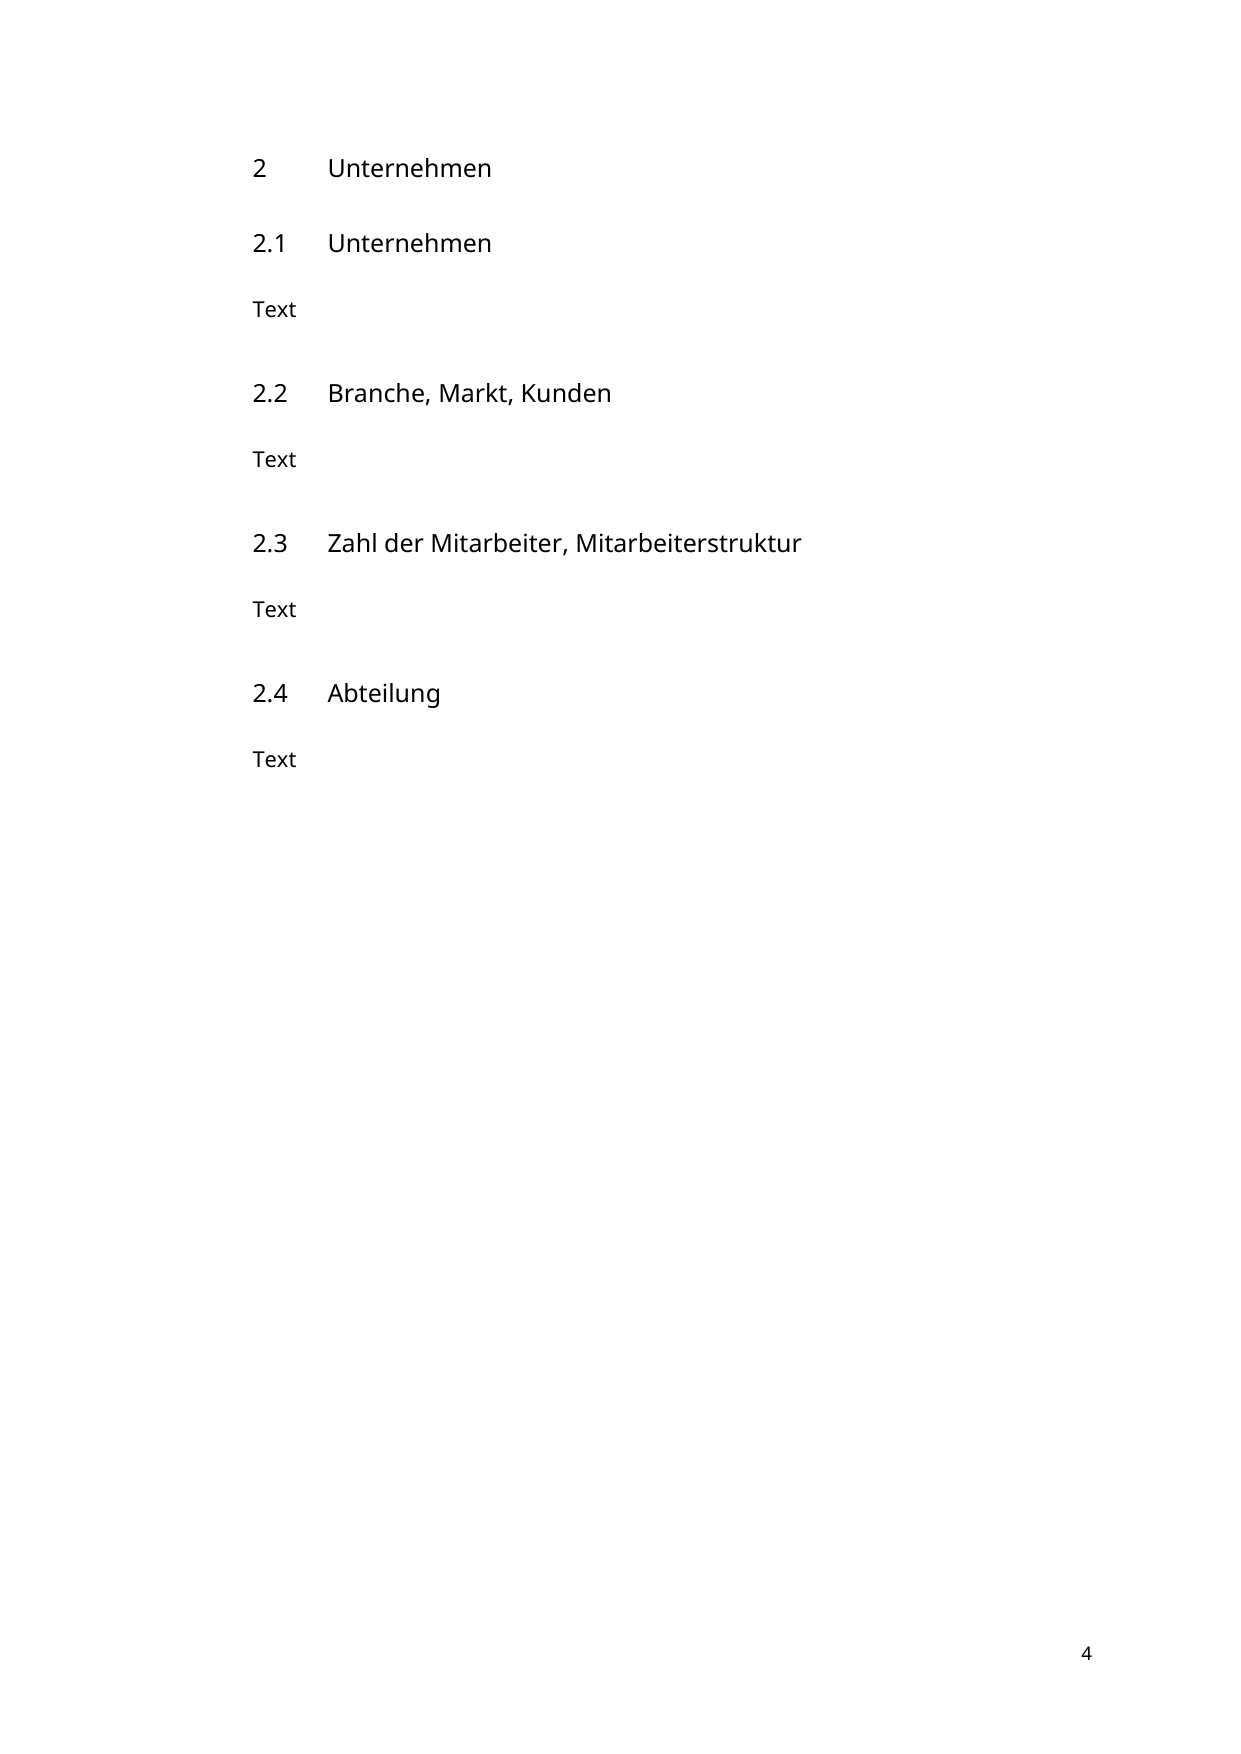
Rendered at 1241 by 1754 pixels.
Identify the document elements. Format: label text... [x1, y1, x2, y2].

text 2.4 Abteilung [252, 673, 1093, 710]
text 2.3 Zahl der Mitarbeiter, Mitarbeiterstruktur [252, 523, 1093, 560]
text Text [252, 598, 1093, 623]
text Text [252, 448, 1093, 473]
text Text [252, 298, 1093, 323]
text Text [252, 748, 1093, 773]
text 2.1 Unternehmen [252, 223, 1093, 260]
text 2 Unternehmen [252, 148, 1093, 185]
text 2.2 Branche, Markt, Kunden [252, 373, 1093, 410]
